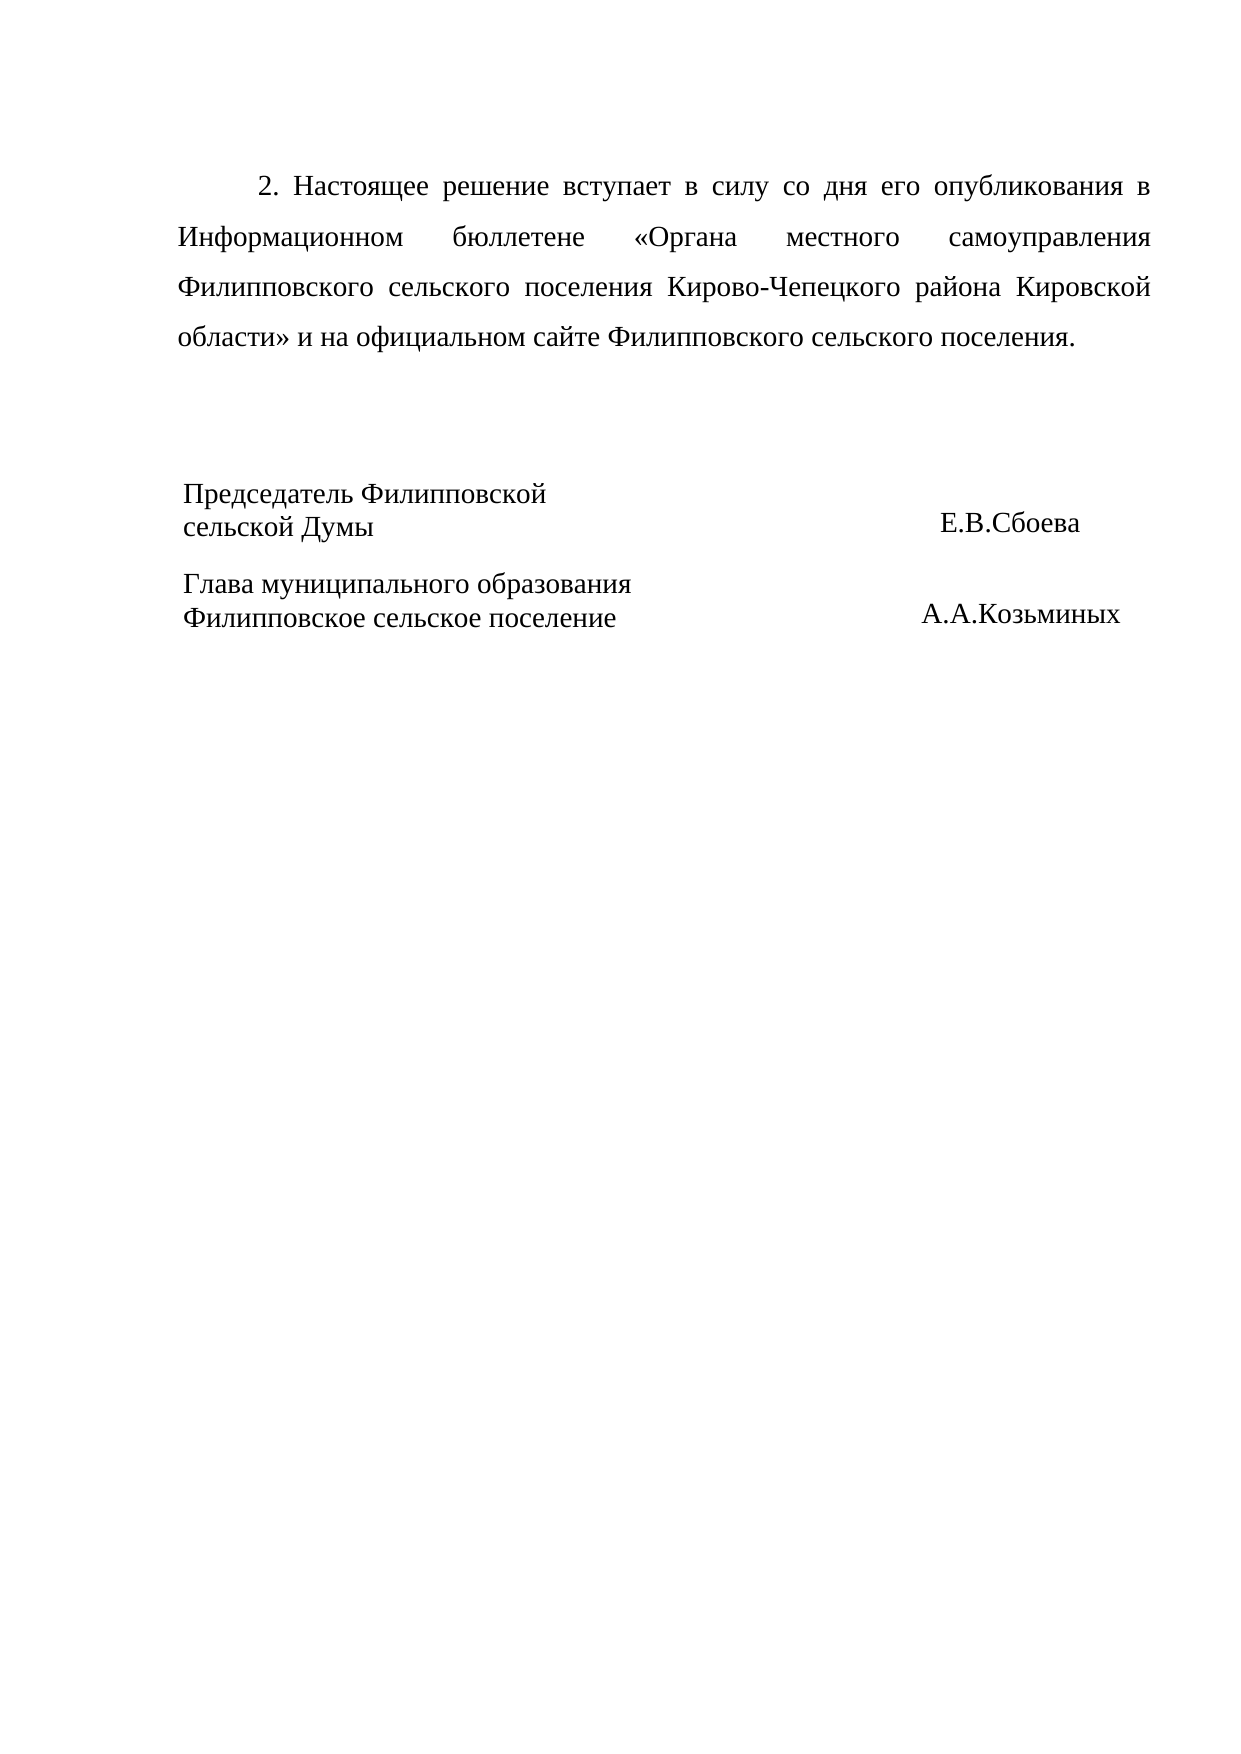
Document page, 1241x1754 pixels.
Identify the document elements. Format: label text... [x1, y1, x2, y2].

table_header Председатель Филипповской сельской Думы [177, 470, 649, 548]
text 2. Настоящее решение вступает в силу со дня его опубликования в Информационном бюллетене «Органа местного самоуправления Филипповского сельского поселения Кирово-Чепецкого района Кировской области» и на официальном сайте Филипповского сельского поселения. [177, 168, 1152, 353]
table_header Е.В.Сбоева [650, 470, 1152, 548]
table_cell Глава муниципального образования Филипповское сельское поселение [177, 549, 649, 639]
table_cell А.А.Козьминых [650, 549, 1152, 639]
